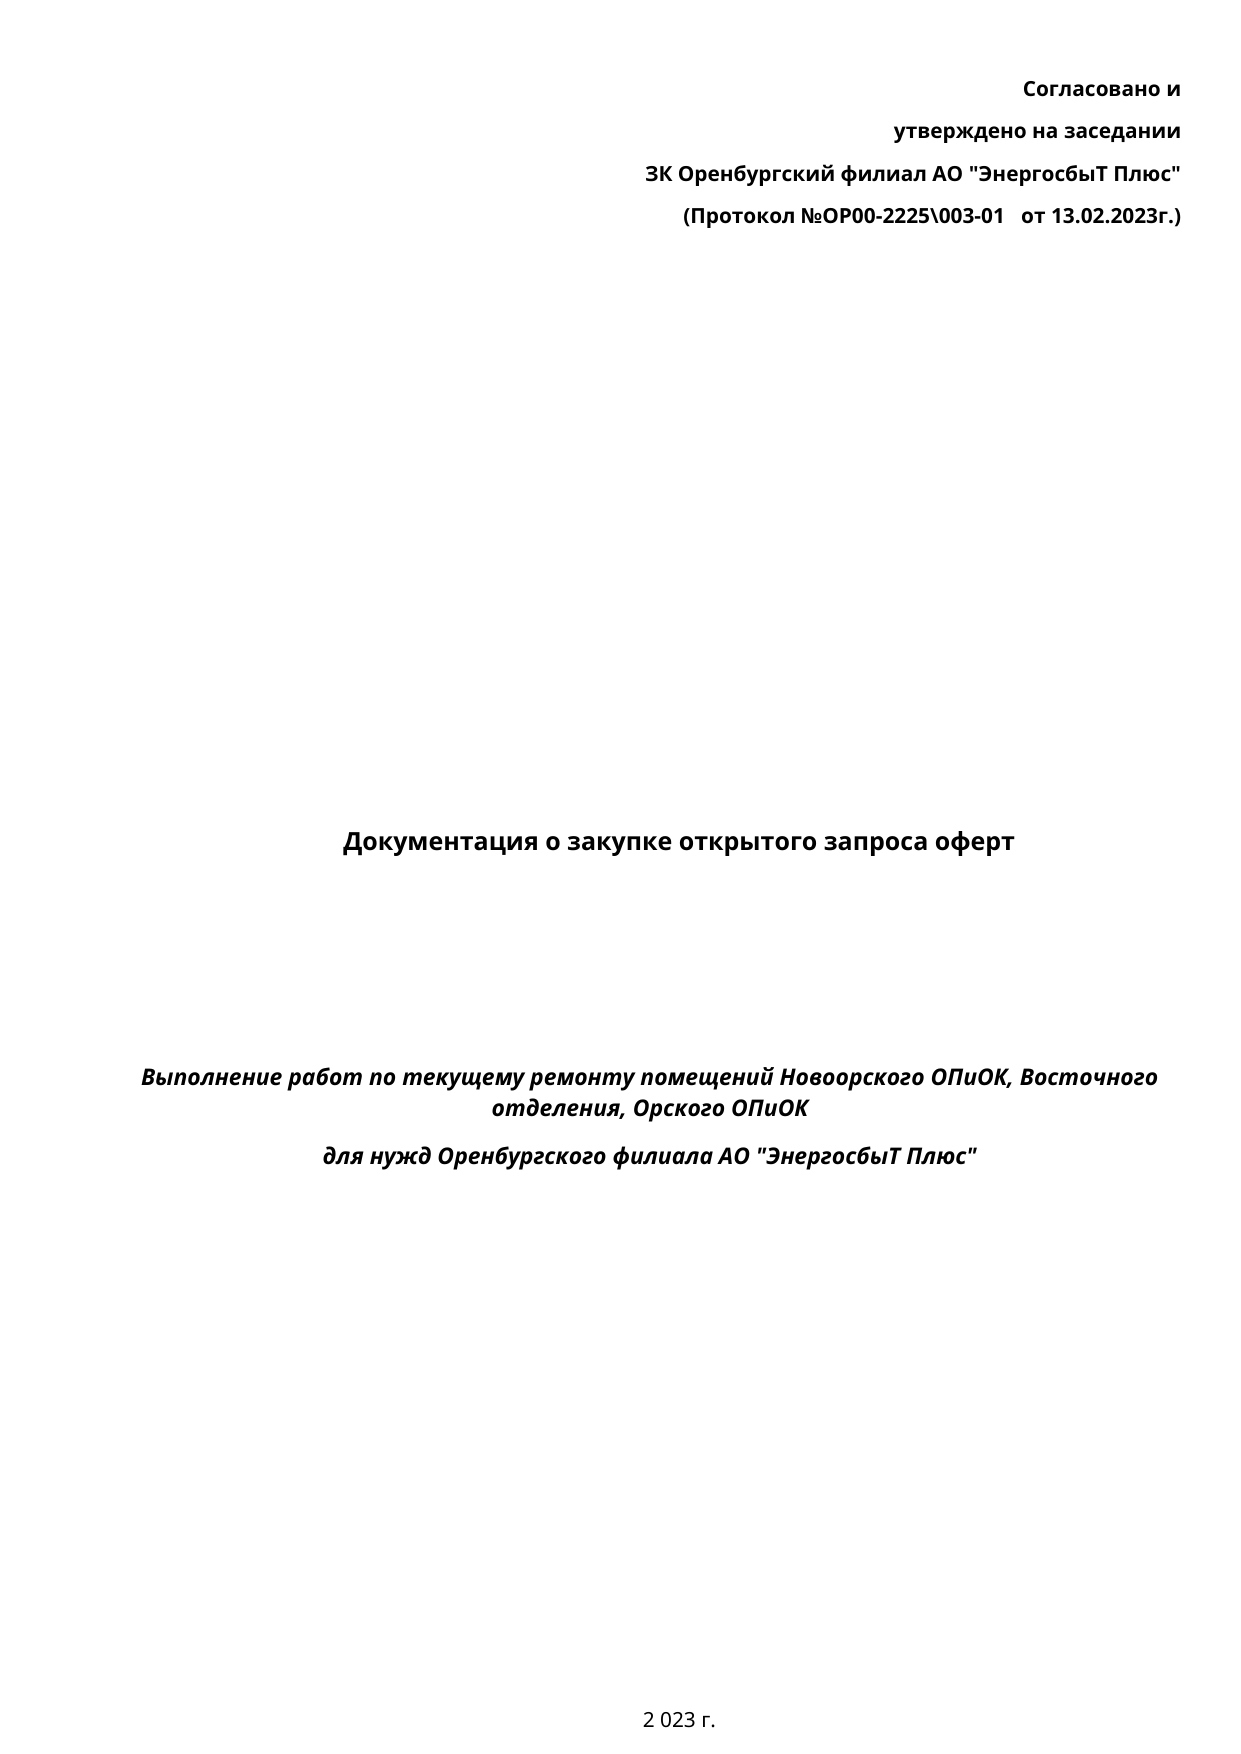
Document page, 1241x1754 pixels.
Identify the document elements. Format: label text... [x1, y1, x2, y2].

text для нужд Оренбургского филиала АО "ЭнергосбыТ Плюс" [118, 1140, 1181, 1171]
text 2 023 г. [118, 1705, 1181, 1733]
text Выполнение работ по текущему ремонту помещений Новоорского ОПиОК, Восточного отделения, Орского ОПиОК [118, 1061, 1181, 1123]
text (Протокол №ОР00-2225\003-01 от 13.02.2023г.) [474, 202, 1181, 230]
text ЗК Оренбургский филиал АО "ЭнергосбыТ Плюс" [474, 159, 1181, 187]
text Согласовано и [474, 74, 1181, 102]
text Документация о закупке открытого запроса оферт [118, 823, 1181, 857]
text утверждено на заседании [474, 116, 1181, 145]
